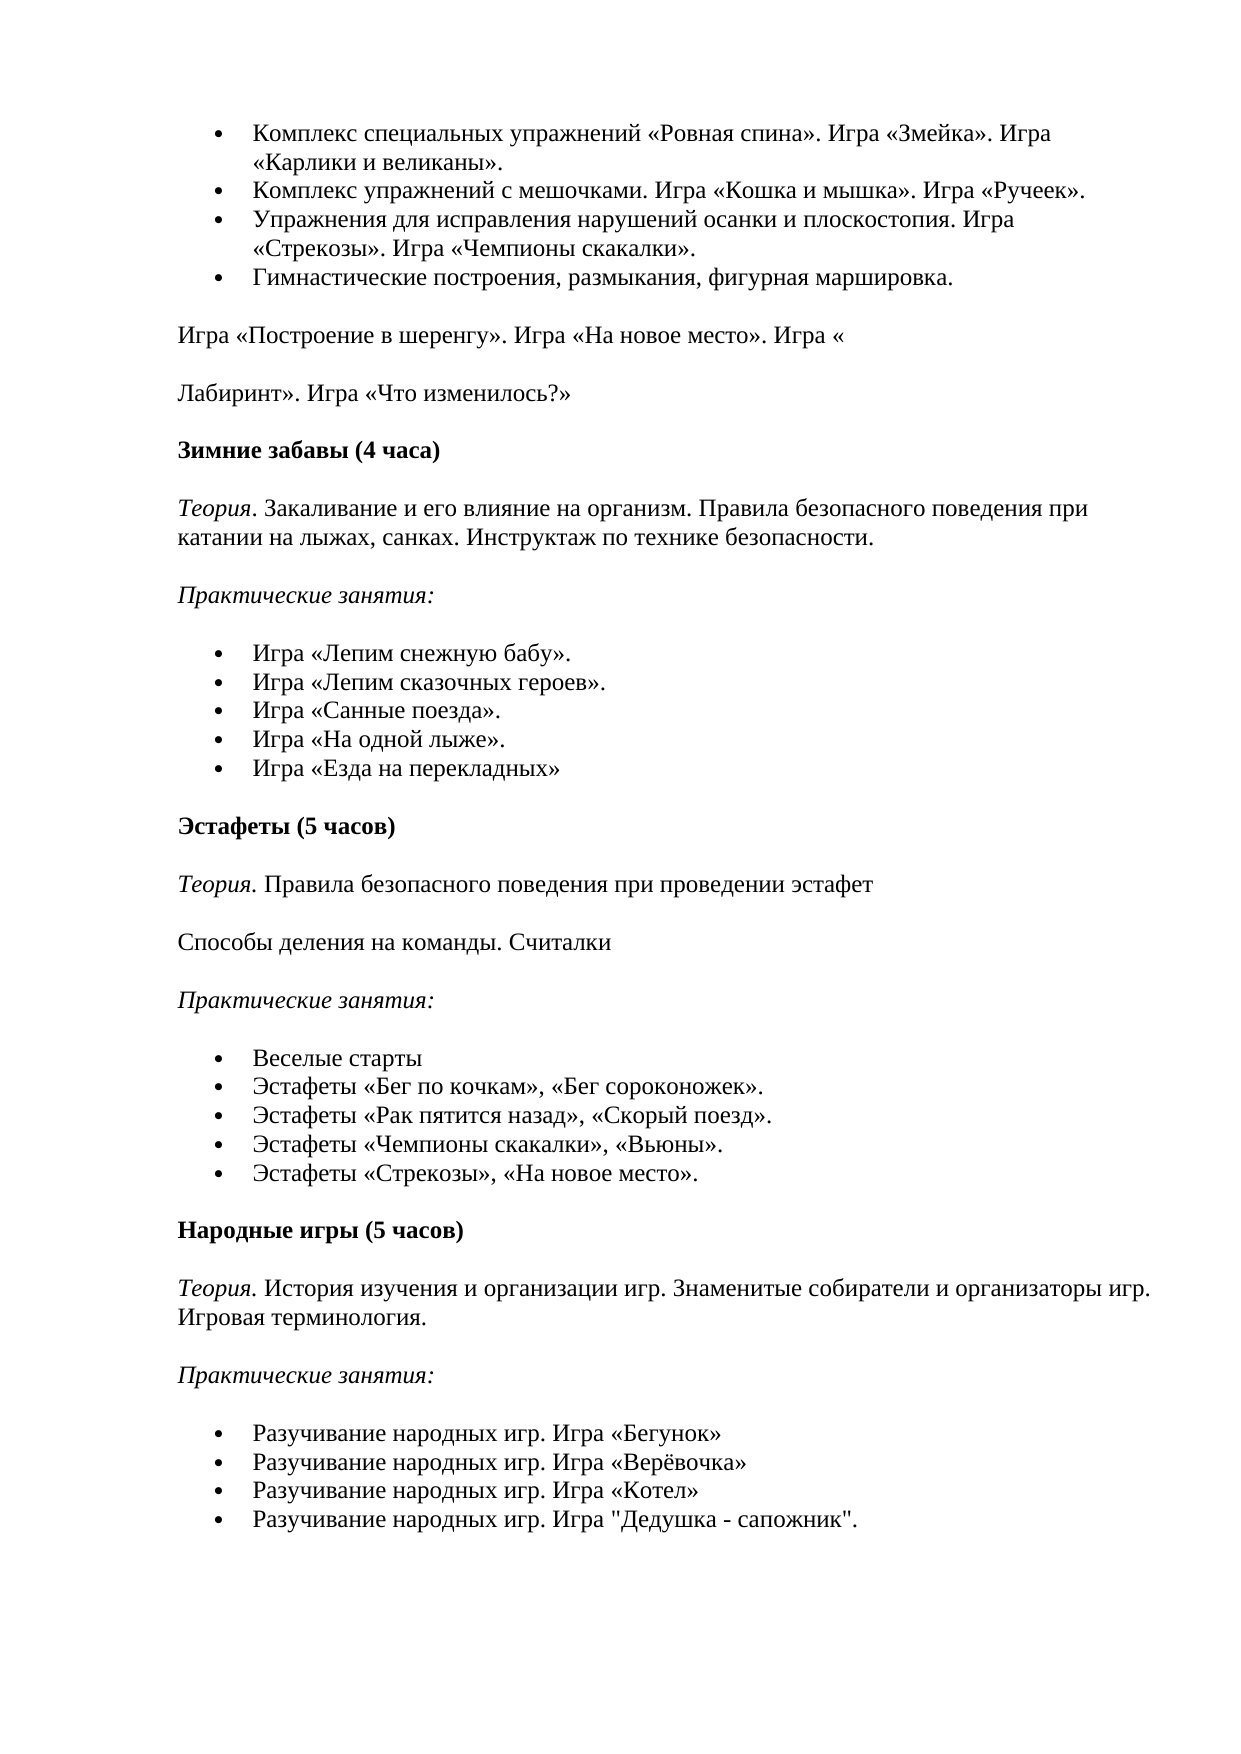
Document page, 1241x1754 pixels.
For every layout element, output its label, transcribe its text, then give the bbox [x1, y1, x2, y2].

text Способы деления на команды. Считалки [177, 927, 1152, 956]
text Зимние забавы (4 часа) [177, 436, 1152, 464]
list Комплекс специальных упражнений «Ровная спина». Игра «Змейка». Игра «Карлики и великаны». [215, 118, 1152, 176]
text Теория. Закаливание и его влияние на организм. Правила безопасного поведения при катании на лыжах, санках. Инструктаж по технике безопасности. [177, 493, 1152, 551]
text Практические занятия: [177, 1360, 1152, 1389]
text Теория. Правила безопасного поведения при проведении эстафет [177, 869, 1152, 898]
list Эстафеты «Стрекозы», «На новое место». [215, 1158, 1152, 1186]
list Игра «Лепим снежную бабу». [215, 638, 1152, 667]
list Игра «Санные поезда». [215, 696, 1152, 724]
list Разучивание народных игр. Игра «Котел» [215, 1476, 1152, 1504]
list Эстафеты «Рак пятится назад», «Скорый поезд». [215, 1100, 1152, 1129]
text Эстафеты (5 часов) [177, 811, 1152, 840]
list Упражнения для исправления нарушений осанки и плоскостопия. Игра «Стрекозы». Игра «Чемпионы скакалки». [215, 204, 1152, 262]
list Игра «На одной лыже». [215, 724, 1152, 753]
list Эстафеты «Чемпионы скакалки», «Вьюны». [215, 1129, 1152, 1158]
text Практические занятия: [177, 985, 1152, 1013]
text Народные игры (5 часов) [177, 1216, 1152, 1244]
list Игра «Лепим сказочных героев». [215, 667, 1152, 696]
list Веселые старты [215, 1043, 1152, 1071]
list Эстафеты «Бег по кочкам», «Бег сороконожек». [215, 1071, 1152, 1100]
text Игра «Построение в шеренгу». Игра «На новое место». Игра « [177, 320, 1152, 348]
text Лабиринт». Игра «Что изменилось?» [177, 378, 1152, 406]
list Игра «Езда на перекладных» [215, 753, 1152, 782]
text Теория. История изучения и организации игр. Знаменитые собиратели и организаторы игр. Игровая терминология. [177, 1273, 1152, 1331]
text Практические занятия: [177, 580, 1152, 609]
list Разучивание народных игр. Игра «Верёвочка» [215, 1447, 1152, 1476]
list Гимнастические построения, размыкания, фигурная маршировка. [215, 262, 1152, 291]
list Комплекс упражнений с мешочками. Игра «Кошка и мышка». Игра «Ручеек». [215, 176, 1152, 204]
list Разучивание народных игр. Игра «Бегунок» [215, 1418, 1152, 1447]
list Разучивание народных игр. Игра "Дедушка - сапожник". [215, 1504, 1152, 1533]
